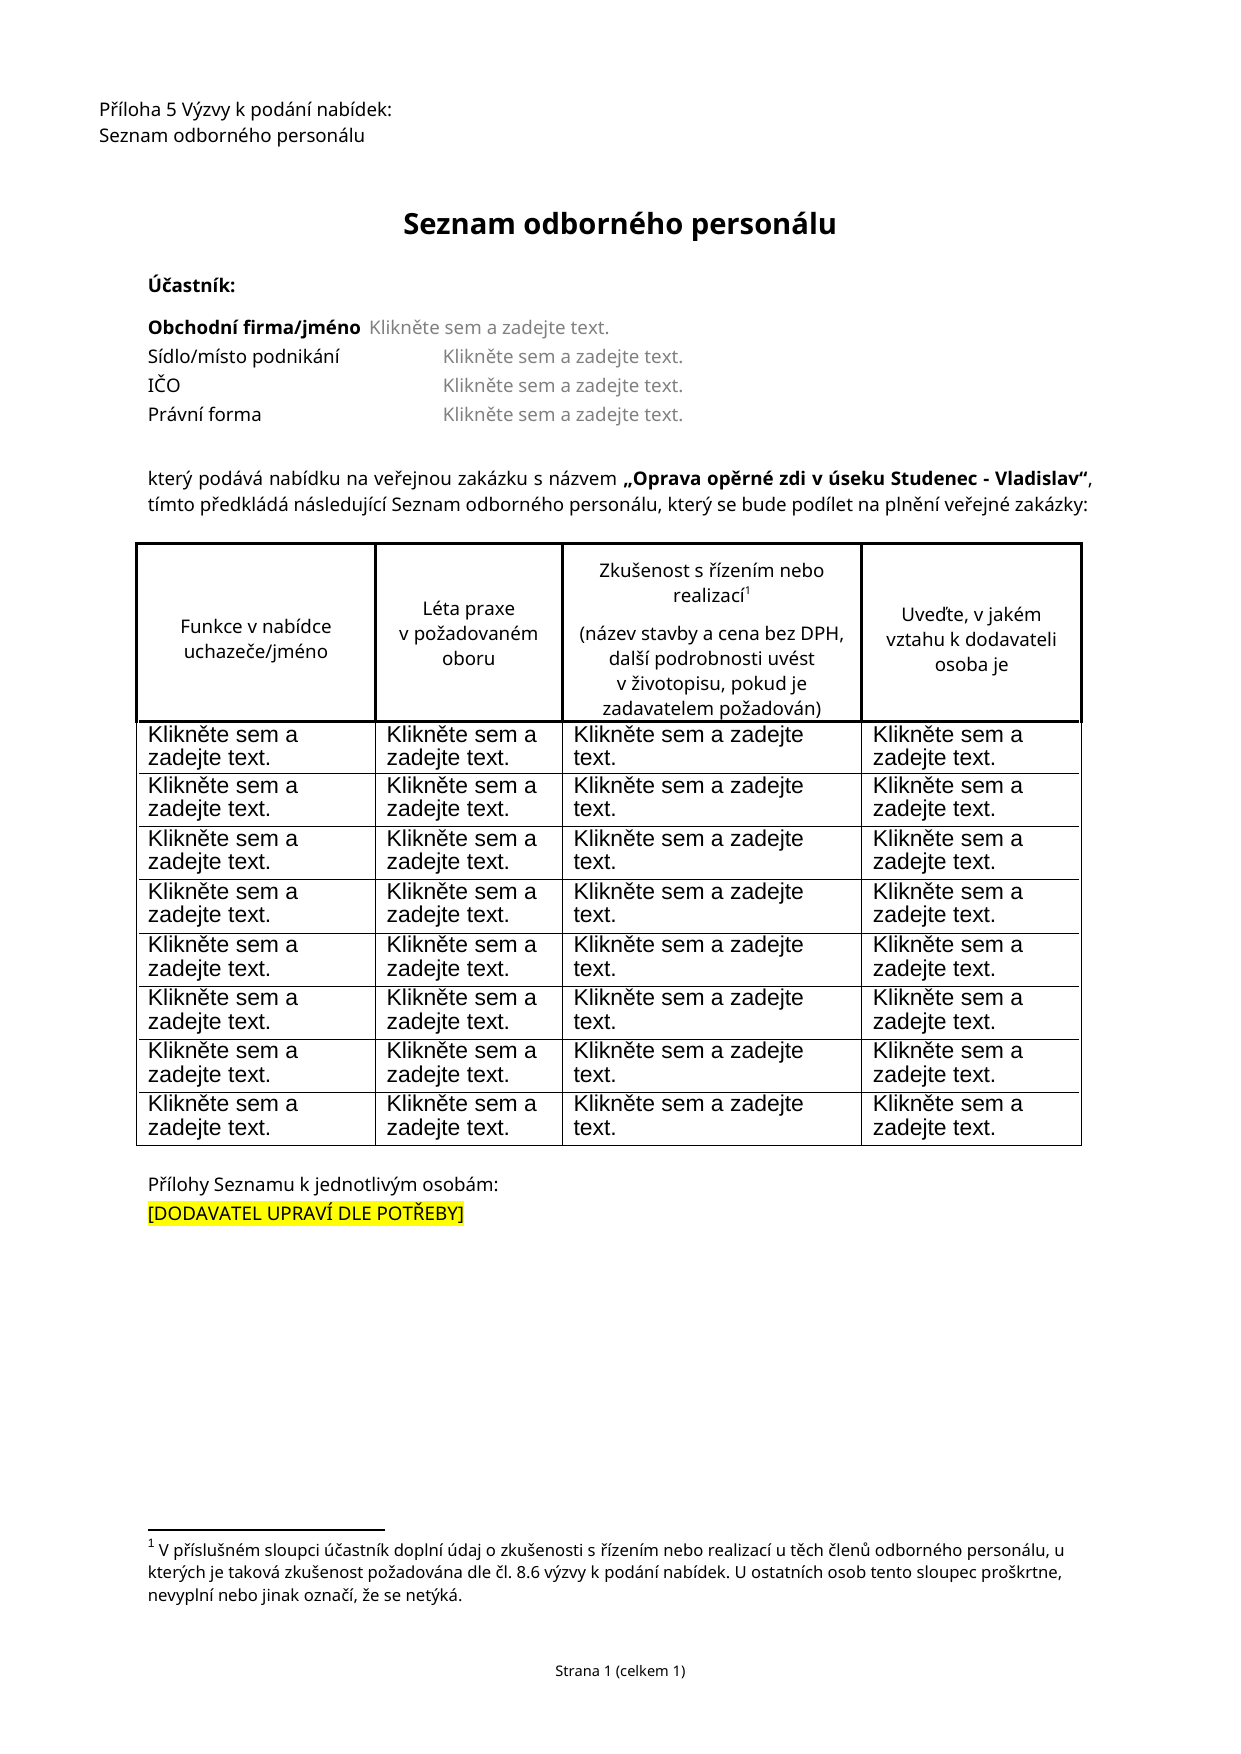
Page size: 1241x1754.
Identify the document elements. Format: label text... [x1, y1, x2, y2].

text Přílohy Seznamu k jednotlivým osobám: [148, 1172, 1093, 1197]
text Účastník: [148, 268, 1093, 299]
table_header Léta praxe v požadovaném oboru [377, 545, 561, 720]
text Právní forma [148, 398, 1093, 427]
title Seznam odborného personálu [148, 203, 1093, 243]
text [DODAVATEL UPRAVÍ DLE POTŘEBY] [148, 1197, 1092, 1226]
text Sídlo/místo podnikání [148, 340, 1093, 369]
text IČO [148, 369, 1093, 398]
text Obchodní firma/jméno [148, 311, 1093, 340]
table_header Funkce v nabídce uchazeče/jméno [138, 545, 374, 720]
text který podává nabídku na veřejnou zakázku s názvem „Oprava opěrné zdi v úseku Studenec - Vladislav“, tímto předkládá následující Seznam odborného personálu, který se bude podílet na plnění veřejné zakázky: [148, 465, 1093, 516]
table_header Zkušenost s řízením nebo realizací (název stavby a cena bez DPH, další podrobnosti uvést v životopisu, pokud je zadavatelem požadován) [564, 545, 860, 720]
table_header Uveďte, v jakém vztahu k dodavateli osoba je [863, 545, 1080, 720]
